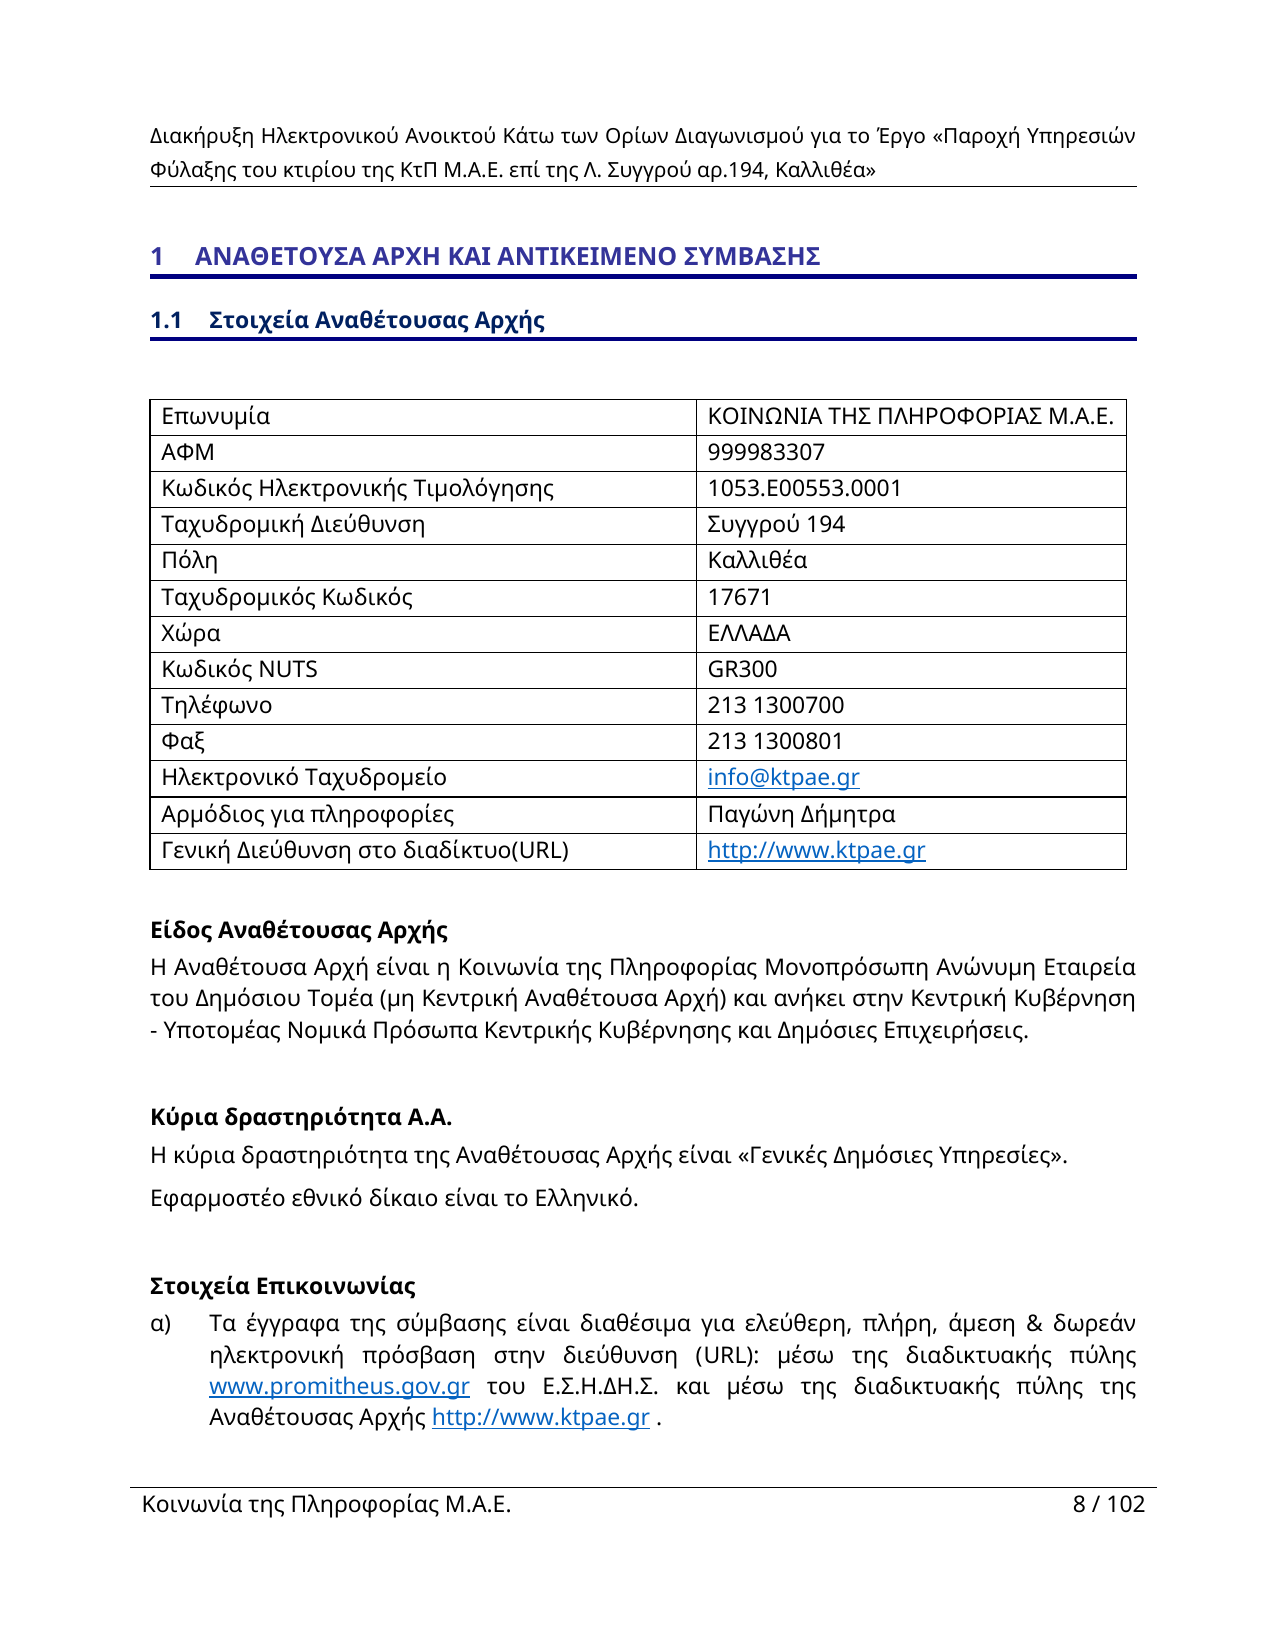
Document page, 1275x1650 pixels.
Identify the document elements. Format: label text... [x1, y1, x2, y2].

table_cell ΕΛΛΑΔΑ [697, 617, 1126, 652]
table_cell Φαξ [151, 725, 696, 760]
table_cell Αρμόδιος για πληροφορίες [151, 798, 696, 833]
text Η Αναθέτουσα Αρχή είναι η Κοινωνία της Πληροφορίας Μονοπρόσωπη Ανώνυμη Εταιρεία του Δημόσιου Τομέα (μη Κεντρική Αναθέτουσα Αρχή) και ανήκει στην Κεντρική Κυβέρνηση - Υποτομέας Νομικά Πρόσωπα Κεντρικής Κυβέρνησης και Δημόσιες Επιχειρήσεις. [150, 951, 1137, 1045]
text α) Τα έγγραφα της σύμβασης είναι διαθέσιμα για ελεύθερη, πλήρη, άμεση & δωρεάν ηλεκτρονική πρόσβαση στην διεύθυνση (URL): μέσω της διαδικτυακής πύλης www.promitheus.gov.gr του Ε.Σ.Η.ΔΗ.Σ. και μέσω της διαδικτυακής πύλης της Αναθέτουσας Αρχής http://www.ktpae.gr . [150, 1307, 1137, 1432]
table_header Επωνυμία [151, 400, 696, 435]
table_cell Τηλέφωνο [151, 689, 696, 724]
table_cell 213 1300801 [697, 725, 1126, 760]
text Εφαρμοστέο εθνικό δίκαιο είναι το Ελληνικό. [150, 1182, 1137, 1213]
table_cell 17671 [697, 581, 1126, 616]
table_cell Ηλεκτρονικό Ταχυδρομείο [151, 761, 696, 796]
table_cell Ταχυδρομικός Κωδικός [151, 581, 696, 616]
table_cell Ταχυδρομική Διεύθυνση [151, 508, 696, 543]
table_cell Χώρα [151, 617, 696, 652]
table_cell 999983307 [697, 436, 1126, 471]
subtitle ΑΝΑΘΕΤΟΥΣΑ ΑΡΧΗ ΚΑΙ ΑΝΤΙΚΕΙΜΕΝΟ ΣΥΜΒΑΣΗΣ [150, 238, 1137, 274]
text Κύρια δραστηριότητα Α.Α. [150, 1101, 1137, 1132]
table_cell info@ktpae.gr [697, 761, 1126, 796]
table_cell Παγώνη Δήμητρα [697, 798, 1126, 833]
table_cell Κωδικός ΝUTS [151, 653, 696, 688]
table_cell Γενική Διεύθυνση στο διαδίκτυο(URL) [151, 834, 696, 869]
table_cell ΑΦΜ [151, 436, 696, 471]
table_cell Κωδικός Ηλεκτρονικής Τιμολόγησης [151, 472, 696, 507]
subtitle Στοιχεία Αναθέτουσας Αρχής [150, 304, 1137, 337]
text Είδος Αναθέτουσας Αρχής [150, 913, 1137, 945]
table_cell Συγγρού 194 [697, 508, 1126, 543]
table_cell 213 1300700 [697, 689, 1126, 724]
table_cell http://www.ktpae.gr [697, 834, 1126, 869]
table_cell 1053.E00553.0001 [697, 472, 1126, 507]
text Στοιχεία Επικοινωνίας [150, 1270, 1137, 1301]
table_cell Πόλη [151, 545, 696, 579]
table_header ΚΟΙΝΩΝΙΑ ΤΗΣ ΠΛΗΡΟΦΟΡΙΑΣ Μ.Α.Ε. [697, 400, 1126, 435]
text Η κύρια δραστηριότητα της Αναθέτουσας Αρχής είναι «Γενικές Δημόσιες Υπηρεσίες». [150, 1138, 1137, 1170]
table_cell Καλλιθέα [697, 545, 1126, 579]
table_cell GR300 [697, 653, 1126, 688]
